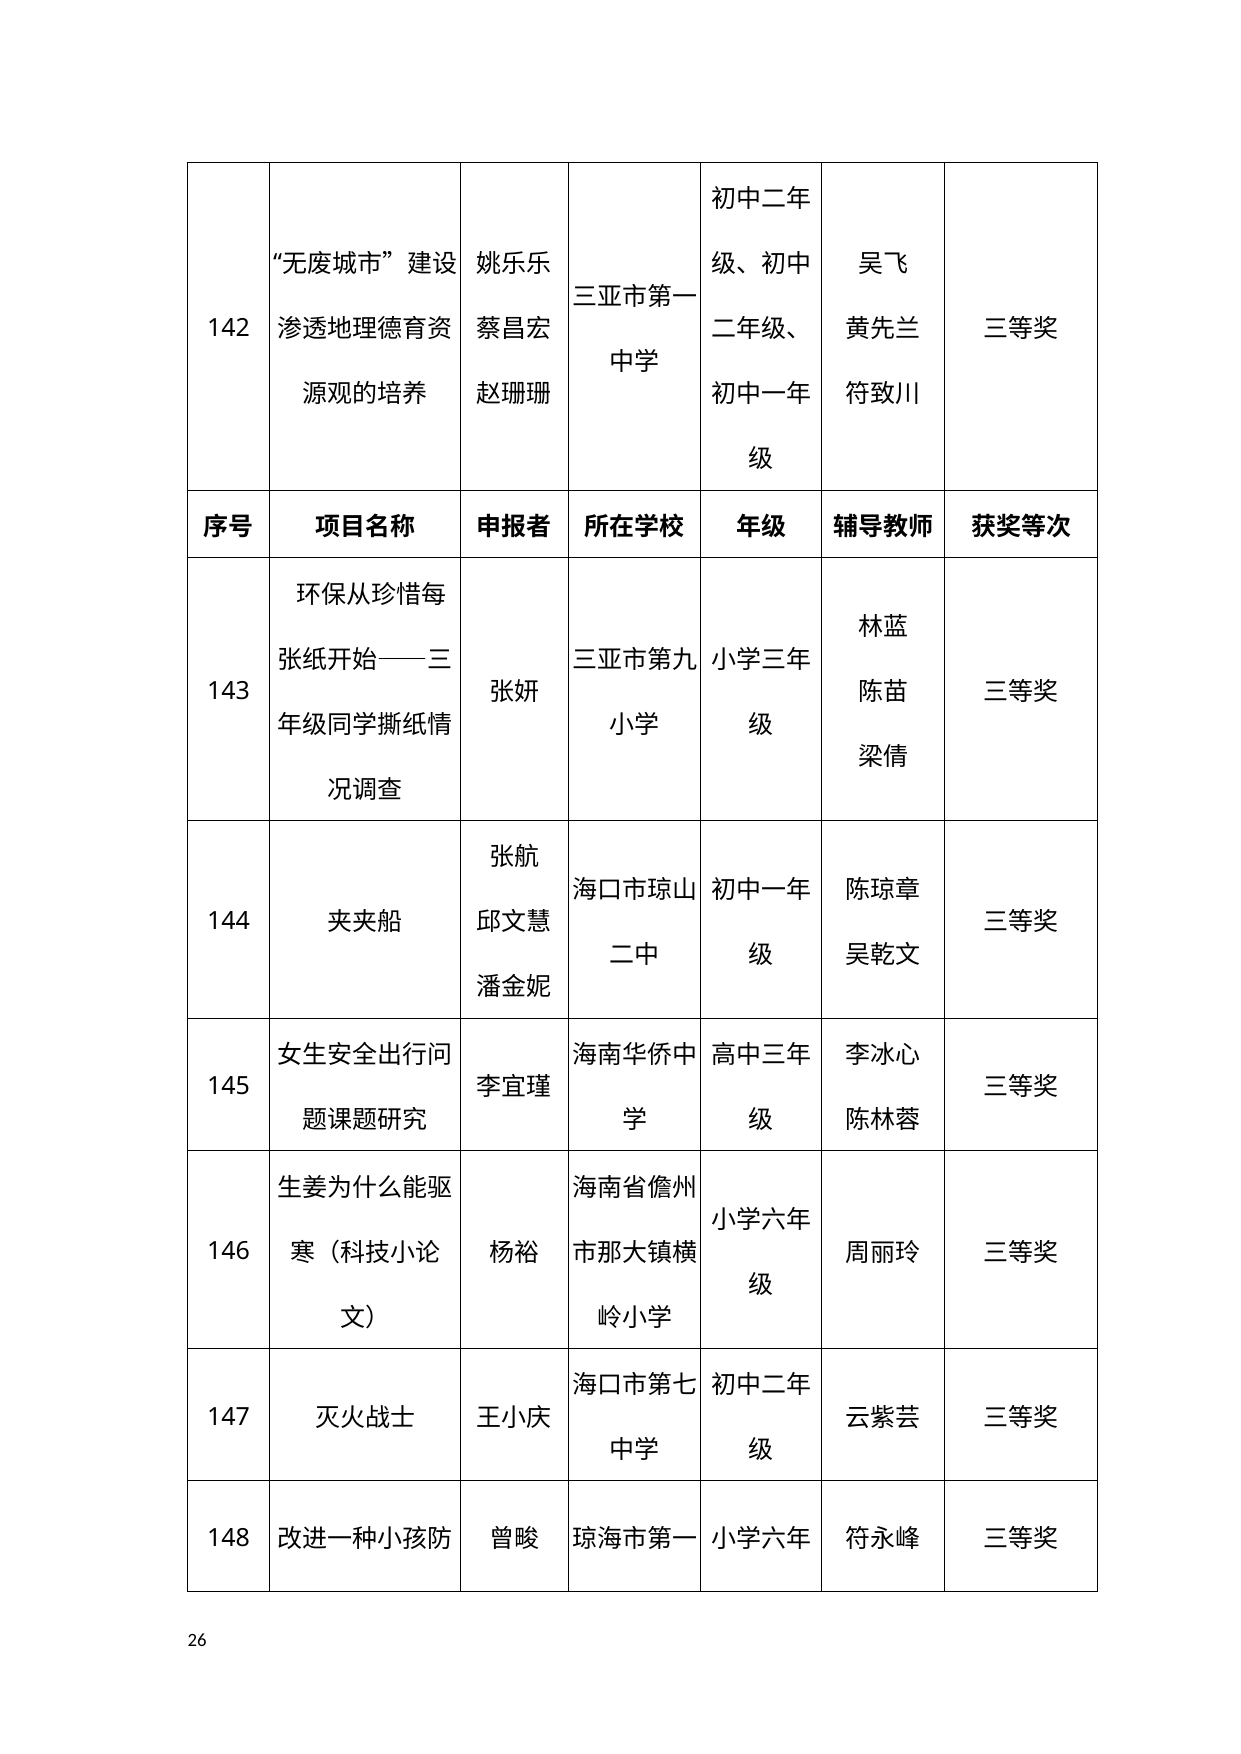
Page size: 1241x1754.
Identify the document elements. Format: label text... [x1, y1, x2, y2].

table_cell “无废城市”建设渗透地理德育资源观的培养 [270, 163, 460, 489]
table_cell 申报者 [461, 491, 568, 557]
table_cell 曾畯 [461, 1481, 568, 1591]
table_cell 146 [188, 1151, 269, 1348]
table_cell 海口市琼山二中 [569, 821, 700, 1017]
table_cell 148 [188, 1481, 269, 1591]
table_cell 三等奖 [945, 1349, 1097, 1480]
table_cell 初中二年级 [701, 1349, 821, 1480]
table_cell 所在学校 [569, 491, 700, 557]
table_cell 小学六年级 [701, 1481, 821, 1591]
table_cell 女生安全出行问题课题研究 [270, 1019, 460, 1150]
table_cell 辅导教师 [822, 491, 944, 557]
table_cell 三等奖 [945, 558, 1097, 820]
table_cell 147 [188, 1349, 269, 1480]
table_cell 序号 [188, 491, 269, 557]
table_cell 杨裕 [461, 1151, 568, 1348]
table_cell 海南华侨中学 [569, 1019, 700, 1150]
table_cell 陈琼章 吴乾文 [822, 821, 944, 1017]
table_cell 三亚市第九小学 [569, 558, 700, 820]
table_cell 年级 [701, 491, 821, 557]
table_cell 145 [188, 1019, 269, 1150]
table_cell 三等奖 [945, 821, 1097, 1017]
table_cell 改进一种小孩防溺水救生书包 [270, 1481, 460, 1591]
table_cell 琼海市第一小学 [569, 1481, 700, 1591]
table_cell 符永峰 [822, 1481, 944, 1591]
table_cell 周丽玲 [822, 1151, 944, 1348]
table_cell 初中一年级 [701, 821, 821, 1017]
table_cell 获奖等次 [945, 491, 1097, 557]
table_cell 三等奖 [945, 1151, 1097, 1348]
table_cell 海口市第七中学 [569, 1349, 700, 1480]
table_cell 林蓝 陈苗 梁倩 [822, 558, 944, 820]
table_cell 吴飞 黄先兰 符致川 [822, 163, 944, 489]
table_cell 三等奖 [945, 1481, 1097, 1591]
table_cell 海南省儋州市那大镇横岭小学 [569, 1151, 700, 1348]
table_cell 小学三年级 [701, 558, 821, 820]
table_cell 夹夹船 [270, 821, 460, 1017]
table_cell 142 [188, 163, 269, 489]
table_cell 143 [188, 558, 269, 820]
table_cell 姚乐乐 蔡昌宏 赵珊珊 [461, 163, 568, 489]
table_cell 三亚市第一中学 [569, 163, 700, 489]
table_cell 144 [188, 821, 269, 1017]
table_cell 三等奖 [945, 1019, 1097, 1150]
table_cell 三等奖 [945, 163, 1097, 489]
table_cell 张航 邱文慧 潘金妮 [461, 821, 568, 1017]
table_cell 云紫芸 [822, 1349, 944, 1480]
table_cell 灭火战士 [270, 1349, 460, 1480]
table_cell 张妍 [461, 558, 568, 820]
table_cell 李宜瑾 [461, 1019, 568, 1150]
table_cell 高中三年级 [701, 1019, 821, 1150]
table_cell 小学六年级 [701, 1151, 821, 1348]
table_cell 生姜为什么能驱寒（科技小论文） [270, 1151, 460, 1348]
table_cell 初中二年级、初中二年级、初中一年级 [701, 163, 821, 489]
table_cell 李冰心 陈林蓉 [822, 1019, 944, 1150]
table_cell 项目名称 [270, 491, 460, 557]
table_cell 环保从珍惜每张纸开始——三年级同学撕纸情况调查 [270, 558, 460, 820]
table_cell 王小庆 [461, 1349, 568, 1480]
